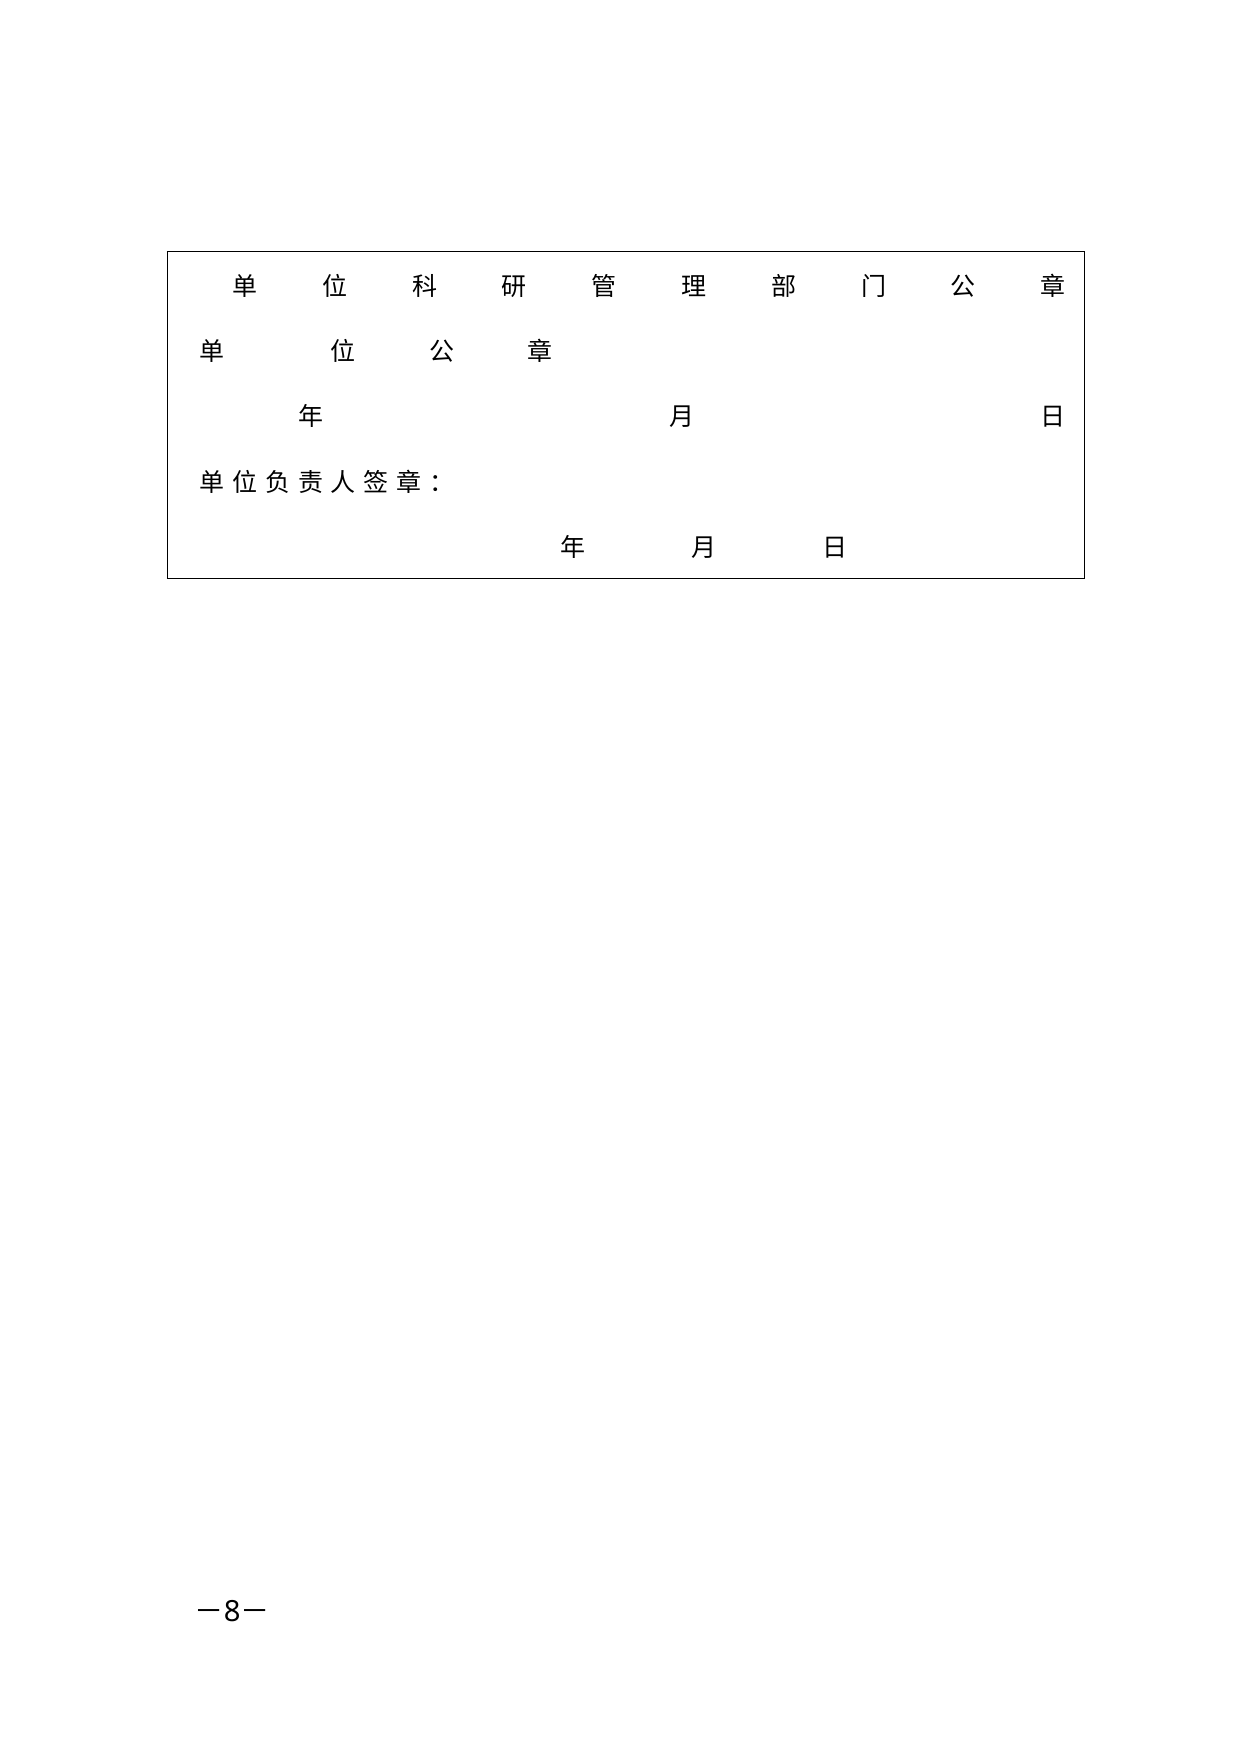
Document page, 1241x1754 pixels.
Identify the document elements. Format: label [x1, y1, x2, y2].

table_header [168, 252, 1084, 578]
